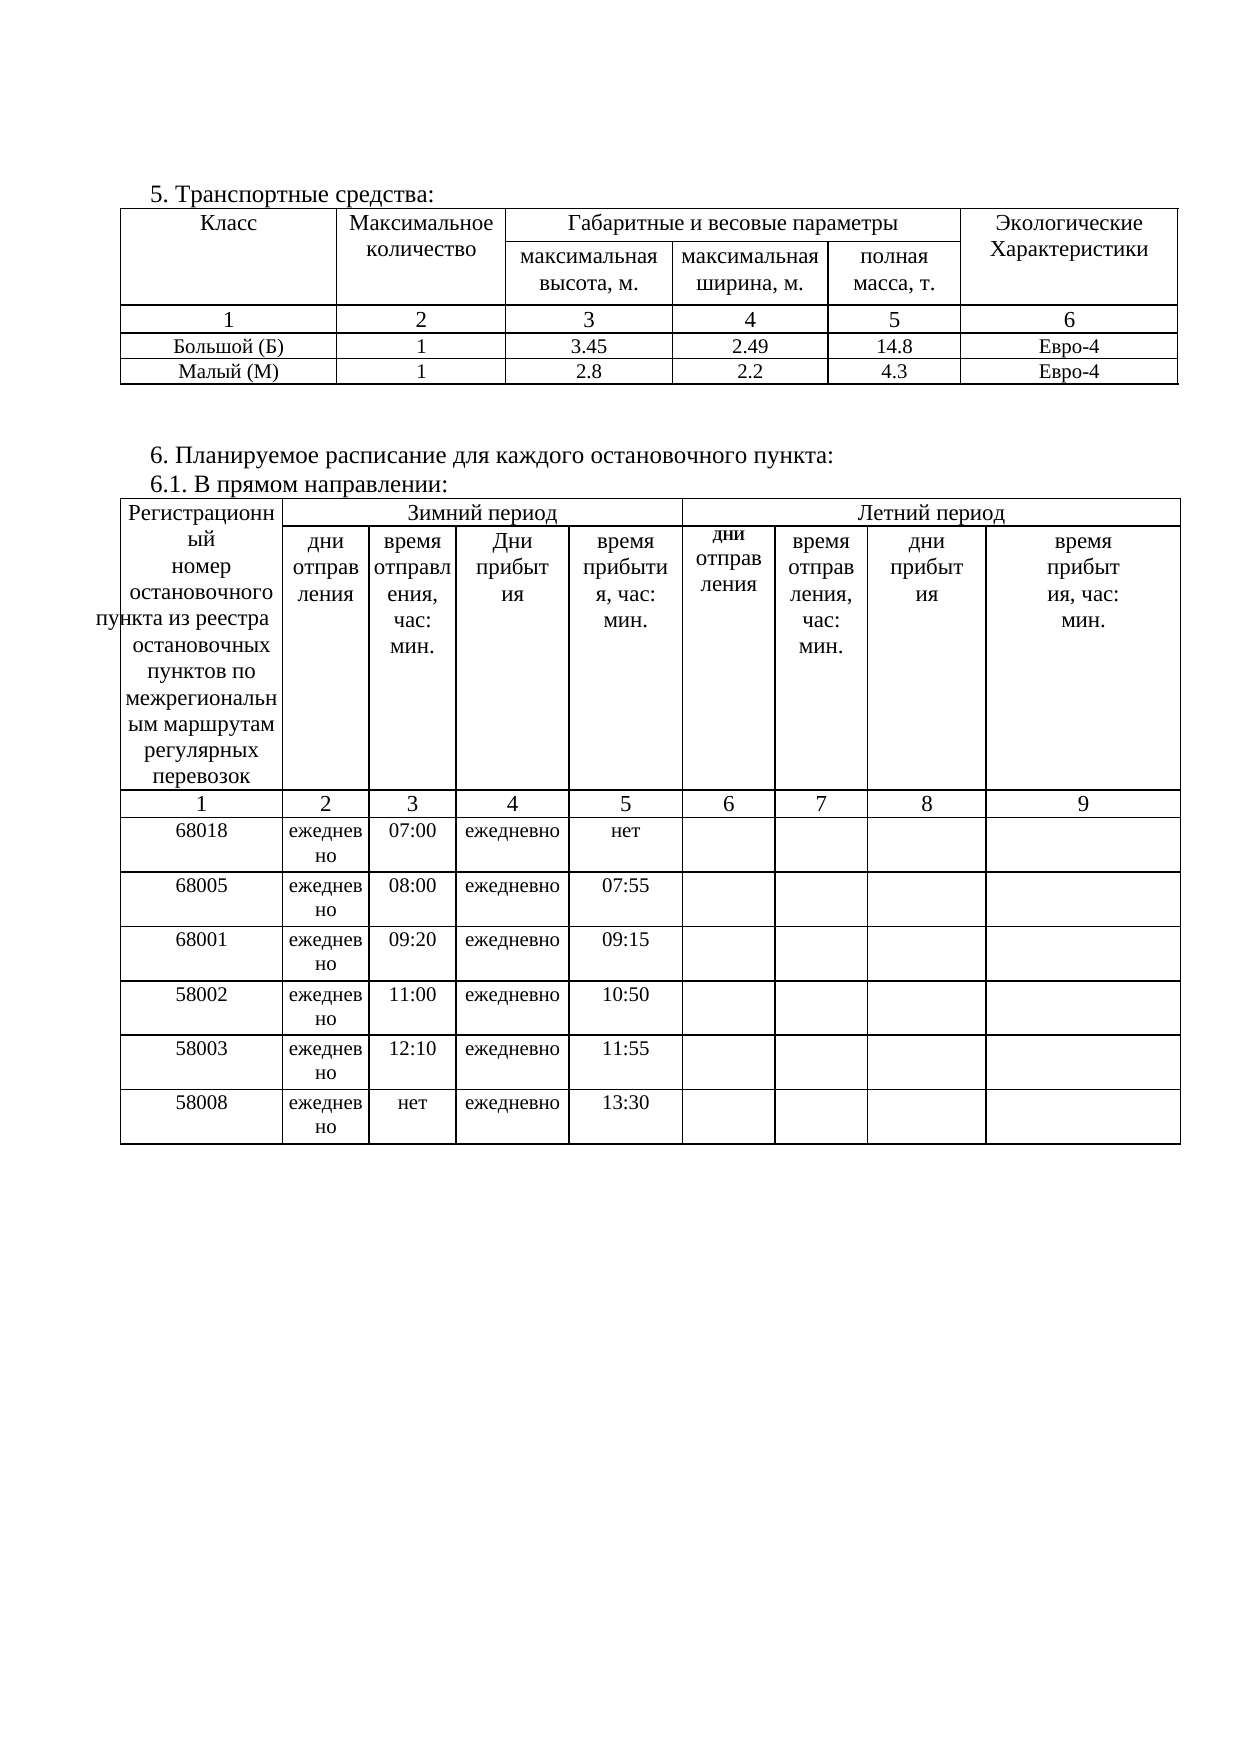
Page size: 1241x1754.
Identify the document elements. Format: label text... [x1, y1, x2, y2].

table_cell 1 [337, 359, 505, 383]
table_cell ежедневно [457, 982, 568, 1034]
table_cell 2.8 [506, 359, 672, 383]
table_cell время прибыти я, час: мин. [570, 527, 682, 789]
table_cell [683, 818, 774, 871]
table_cell 58003 [121, 1036, 282, 1089]
table_cell 2 [337, 306, 505, 332]
table_cell 14.8 [829, 334, 960, 358]
table_cell 5 [570, 791, 682, 817]
table_cell 1 [337, 334, 505, 358]
table_cell время прибыт ия, час: мин. [987, 527, 1180, 789]
table_cell [868, 818, 985, 871]
table_cell ежедневно [457, 1090, 568, 1143]
table_cell 3.45 [506, 334, 672, 358]
table_cell ежедневно [283, 873, 368, 926]
table_cell [776, 1090, 867, 1143]
table_cell [987, 982, 1180, 1034]
table_cell 4 [457, 791, 568, 817]
table_cell 11:55 [570, 1036, 682, 1089]
table_cell дни прибыт ия [868, 527, 985, 789]
table_cell 4.3 [829, 359, 960, 383]
table_cell 4 [673, 306, 827, 332]
table_cell полная масса, т. [829, 242, 960, 304]
table_cell 09:15 [570, 927, 682, 980]
table_cell 12:10 [370, 1036, 455, 1089]
table_cell [683, 927, 774, 980]
table_cell дни отправ ления [283, 527, 368, 789]
table_header Габаритные и весовые параметры [506, 209, 960, 241]
table_cell 09:20 [370, 927, 455, 980]
table_cell [987, 873, 1180, 926]
table_cell [868, 982, 985, 1034]
table_header Класс [121, 209, 336, 304]
table_cell 58002 [121, 982, 282, 1034]
table_cell ежедневно [283, 982, 368, 1034]
table_cell [987, 818, 1180, 871]
table_cell [868, 1036, 985, 1089]
table_cell [776, 927, 867, 980]
table_cell 6 [683, 791, 774, 817]
table_cell ежедневно [457, 927, 568, 980]
table_cell [776, 873, 867, 926]
table_cell Малый (М) [121, 359, 336, 383]
table_cell 08:00 [370, 873, 455, 926]
text 6. Планируемое расписание для каждого остановочного пункта: [150, 440, 1090, 469]
table_cell 13:30 [570, 1090, 682, 1143]
table_cell [776, 1036, 867, 1089]
table_cell 2.2 [673, 359, 827, 383]
table_cell 2.49 [673, 334, 827, 358]
table_cell 07:00 [370, 818, 455, 871]
table_cell [868, 873, 985, 926]
table_cell ежедневно [457, 873, 568, 926]
table_cell 68018 [121, 818, 282, 871]
table_cell 1 [121, 306, 336, 332]
table_cell 68005 [121, 873, 282, 926]
table_cell [683, 982, 774, 1034]
table_cell нет [370, 1090, 455, 1143]
table_cell [987, 1036, 1180, 1089]
table_cell [683, 1036, 774, 1089]
table_cell 2 [283, 791, 368, 817]
table_cell 9 [987, 791, 1180, 817]
table_cell время отправ ления, час: мин. [776, 527, 867, 789]
table_cell ежедневно [457, 1036, 568, 1089]
table_cell 3 [506, 306, 672, 332]
table_cell [683, 1090, 774, 1143]
text 6.1. В прямом направлении: [150, 469, 1090, 497]
table_cell ежедневно [457, 818, 568, 871]
table_header Регистрационный номер остановочного пункта из реестра остановочных пунктов по межрегиональным маршрутам регулярных перевозок [121, 499, 282, 789]
table_cell 3 [370, 791, 455, 817]
table_cell [868, 1090, 985, 1143]
table_cell [868, 927, 985, 980]
table_cell 5 [829, 306, 960, 332]
table_cell 68001 [121, 927, 282, 980]
table_cell Евро-4 [961, 359, 1177, 383]
table_cell ДНИ отправ ления [683, 527, 774, 789]
table_cell ежедневно [283, 1036, 368, 1089]
table_cell 1 [121, 791, 282, 817]
table_header Максимальное количество [337, 209, 505, 304]
table_header Зимний период [283, 499, 682, 525]
table_cell 58008 [121, 1090, 282, 1143]
table_cell максимальная высота, м. [506, 242, 672, 304]
table_cell 6 [961, 306, 1177, 332]
table_cell нет [570, 818, 682, 871]
table_cell 10:50 [570, 982, 682, 1034]
table_cell Большой (Б) [121, 334, 336, 358]
table_cell Дни прибыт ия [457, 527, 568, 789]
table_cell [776, 818, 867, 871]
table_cell ежедневно [283, 927, 368, 980]
table_cell 8 [868, 791, 985, 817]
table_cell Евро-4 [961, 334, 1177, 358]
table_header Летний период [683, 499, 1180, 525]
table_cell 07:55 [570, 873, 682, 926]
table_cell максимальная ширина, м. [673, 242, 827, 304]
table_cell [776, 982, 867, 1034]
table_cell ежедневно [283, 1090, 368, 1143]
table_cell ежедневно [283, 818, 368, 871]
table_cell [987, 1090, 1180, 1143]
table_header Экологические Характеристики [961, 209, 1177, 304]
table_cell время отправл ения, час: мин. [370, 527, 455, 789]
text 5. Транспортные средства: [150, 179, 1090, 207]
table_cell 7 [776, 791, 867, 817]
table_cell 11:00 [370, 982, 455, 1034]
table_cell [987, 927, 1180, 980]
table_cell [683, 873, 774, 926]
